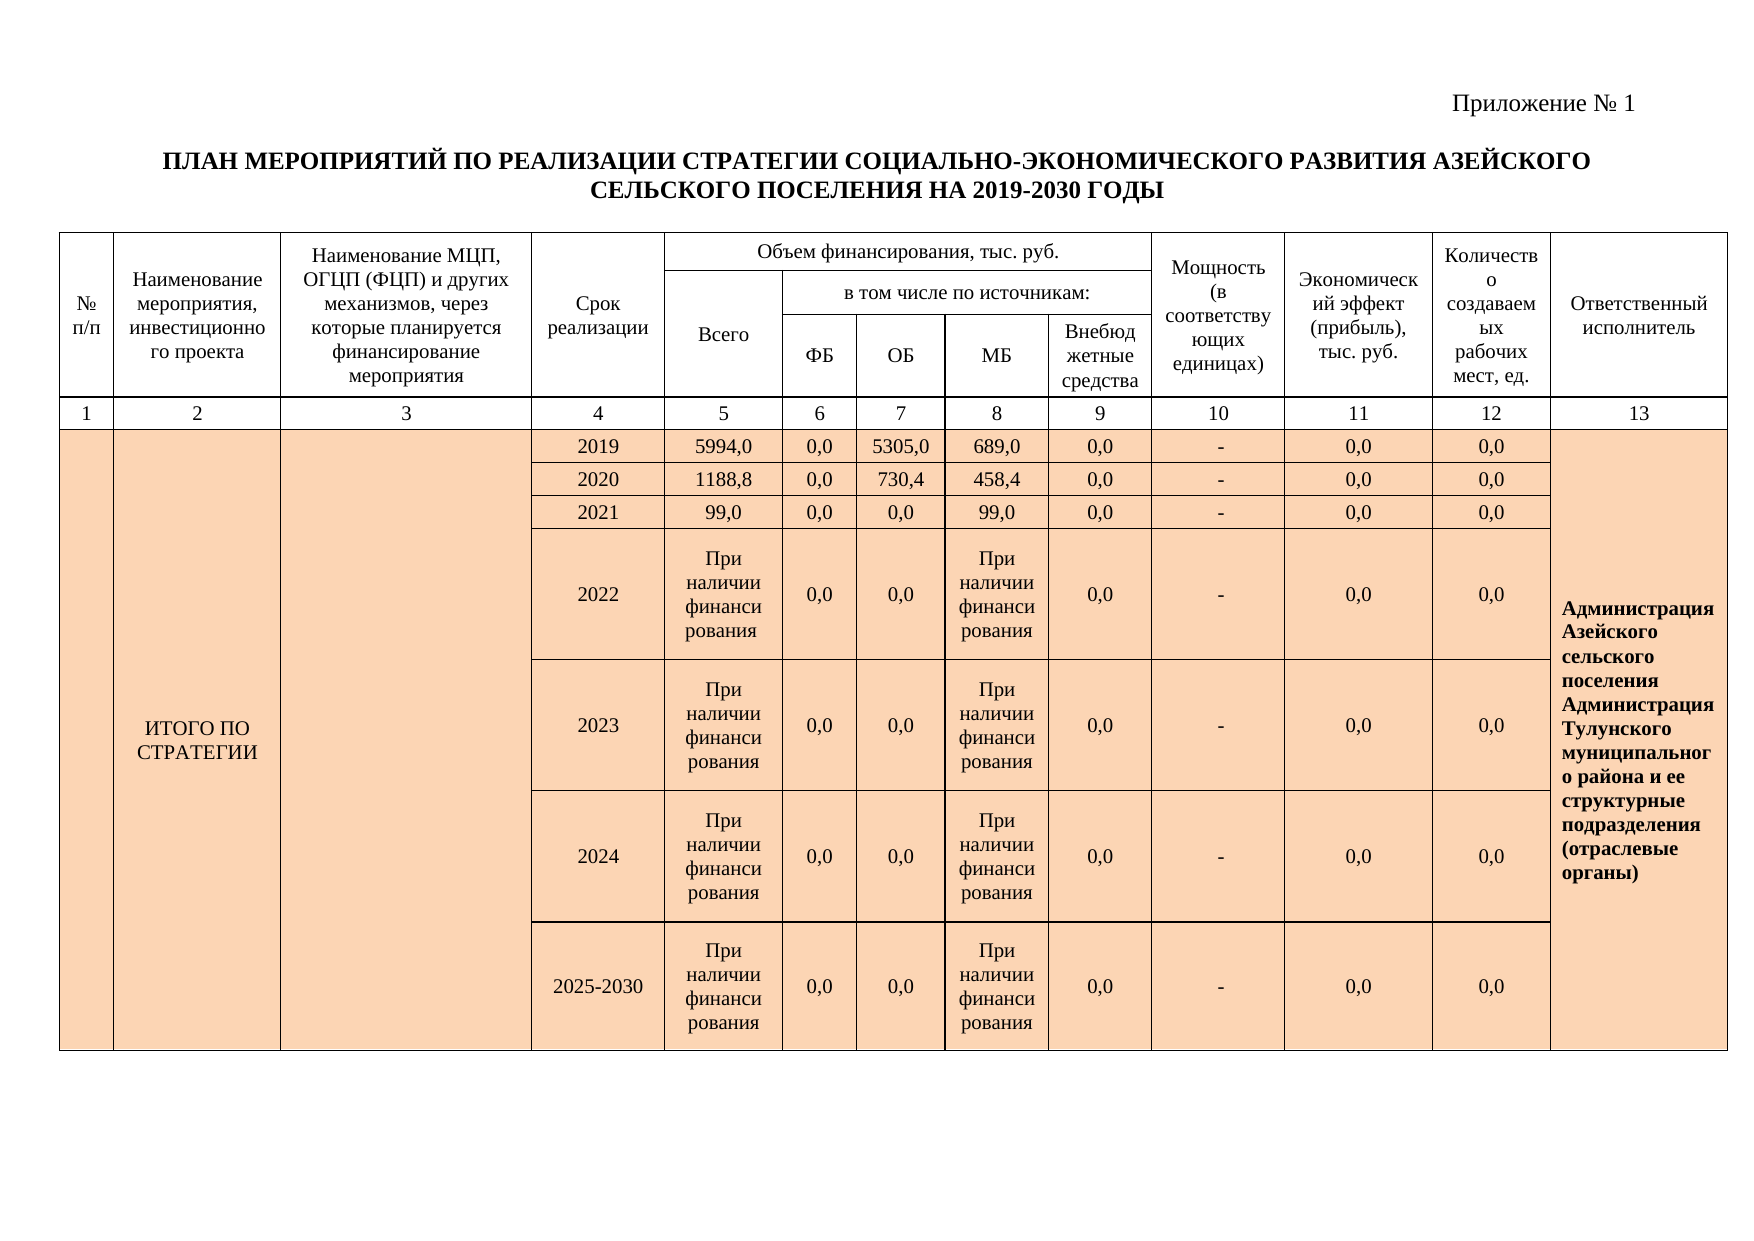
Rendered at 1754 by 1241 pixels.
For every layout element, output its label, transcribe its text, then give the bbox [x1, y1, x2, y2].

table_cell - [1152, 923, 1284, 1049]
table_cell 0,0 [1433, 430, 1550, 462]
table_cell 5 [665, 398, 782, 429]
table_cell 12 [1433, 398, 1550, 429]
table_cell 0,0 [1433, 463, 1550, 495]
table_cell При наличии финанси рования [946, 660, 1048, 790]
table_cell 3 [281, 398, 531, 429]
table_cell 2022 [532, 529, 664, 659]
table_cell Внебюджетные средства [1049, 315, 1151, 396]
table_cell 0,0 [1285, 463, 1432, 495]
table_header Количество создаваемых рабочих мест, ед. [1433, 233, 1550, 396]
table_cell ФБ [783, 315, 856, 396]
table_cell 458,4 [946, 463, 1048, 495]
table_header Экономический эффект (прибыль), тыс. руб. [1285, 233, 1432, 396]
table_cell 0,0 [857, 791, 944, 921]
table_cell 11 [1285, 398, 1432, 429]
table_cell 0,0 [1049, 529, 1151, 659]
text ПЛАН МЕРОПРИЯТИЙ ПО РЕАЛИЗАЦИИ СТРАТЕГИИ СОЦИАЛЬНО-ЭКОНОМИЧЕСКОГО РАЗВИТИЯ АЗЕЙСКОГО СЕЛЬСКОГО ПОСЕЛЕНИЯ НА 2019-2030 ГОДЫ [118, 146, 1636, 203]
table_cell 1 [60, 398, 113, 429]
table_cell - [1152, 791, 1284, 921]
table_cell 0,0 [1433, 496, 1550, 528]
table_cell 0,0 [1285, 529, 1432, 659]
table_cell При наличии финанси рования [665, 791, 782, 921]
table_cell 0,0 [1049, 923, 1151, 1049]
text Приложение № 1 [118, 88, 1636, 117]
table_cell [60, 430, 113, 1049]
table_cell 5994,0 [665, 430, 782, 462]
table_cell 8 [946, 398, 1048, 429]
table_cell 0,0 [1285, 496, 1432, 528]
table_cell 0,0 [1049, 496, 1151, 528]
table_cell ИТОГО ПО СТРАТЕГИИ [114, 430, 280, 1049]
table_cell 689,0 [946, 430, 1048, 462]
table_cell 0,0 [1433, 791, 1550, 921]
table_cell 0,0 [1049, 463, 1151, 495]
table_cell 9 [1049, 398, 1151, 429]
table_cell 0,0 [1285, 791, 1432, 921]
table_cell 2024 [532, 791, 664, 921]
table_cell 0,0 [1049, 430, 1151, 462]
table_cell 0,0 [783, 660, 856, 790]
table_cell При наличии финанси рования [665, 529, 782, 659]
table_cell 0,0 [857, 529, 944, 659]
table_cell 0,0 [783, 529, 856, 659]
table_cell [281, 430, 531, 1049]
table_header Наименование МЦП, ОГЦП (ФЦП) и других механизмов, через которые планируется финансирование мероприятия [281, 233, 531, 396]
table_cell 7 [857, 398, 944, 429]
table_cell - [1152, 430, 1284, 462]
table_cell 0,0 [1049, 791, 1151, 921]
table_cell 2021 [532, 496, 664, 528]
table_cell 4 [532, 398, 664, 429]
table_cell 2 [114, 398, 280, 429]
table_cell 0,0 [783, 463, 856, 495]
table_cell 0,0 [783, 496, 856, 528]
table_cell При наличии финанси рования [946, 923, 1048, 1049]
table_cell 5305,0 [857, 430, 944, 462]
table_cell - [1152, 463, 1284, 495]
table_cell ОБ [857, 315, 944, 396]
table_cell 2025-2030 [532, 923, 664, 1049]
table_cell 0,0 [1049, 660, 1151, 790]
table_cell в том числе по источникам: [783, 271, 1151, 313]
table_cell 0,0 [783, 791, 856, 921]
table_cell 0,0 [1285, 923, 1432, 1049]
table_cell 6 [783, 398, 856, 429]
table_cell При наличии финанси рования [665, 660, 782, 790]
table_cell Администрация Азейского сельского поселения Администрация Тулунского муниципального района и ее структурные подразделения (отраслевые органы) [1551, 430, 1727, 1049]
table_header № п/п [60, 233, 113, 396]
table_cell 0,0 [783, 923, 856, 1049]
table_header Мощность (в соответствующих единицах) [1152, 233, 1284, 396]
table_header Ответственный исполнитель [1551, 233, 1727, 396]
table_cell 0,0 [857, 923, 944, 1049]
table_cell 2019 [532, 430, 664, 462]
table_cell 730,4 [857, 463, 944, 495]
table_cell При наличии финанси рования [946, 791, 1048, 921]
table_header Объем финансирования, тыс. руб. [665, 233, 1151, 270]
table_cell 0,0 [1285, 430, 1432, 462]
table_cell 0,0 [857, 660, 944, 790]
table_cell 0,0 [1433, 923, 1550, 1049]
table_cell 0,0 [783, 430, 856, 462]
table_cell Всего [665, 271, 782, 396]
table_cell 99,0 [665, 496, 782, 528]
table_cell - [1152, 660, 1284, 790]
table_cell - [1152, 496, 1284, 528]
table_header Срок реализации [532, 233, 664, 396]
table_header Наименование мероприятия, инвестиционного проекта [114, 233, 280, 396]
table_cell 99,0 [946, 496, 1048, 528]
table_cell 10 [1152, 398, 1284, 429]
table_cell 0,0 [1433, 660, 1550, 790]
table_cell 2020 [532, 463, 664, 495]
table_cell 1188,8 [665, 463, 782, 495]
table_cell При наличии финанси рования [665, 923, 782, 1049]
table_cell 0,0 [857, 496, 944, 528]
table_cell 13 [1551, 398, 1727, 429]
table_cell МБ [946, 315, 1048, 396]
table_cell 0,0 [1285, 660, 1432, 790]
table_cell 2023 [532, 660, 664, 790]
table_cell 0,0 [1433, 529, 1550, 659]
table_cell При наличии финанси рования [946, 529, 1048, 659]
table_cell - [1152, 529, 1284, 659]
